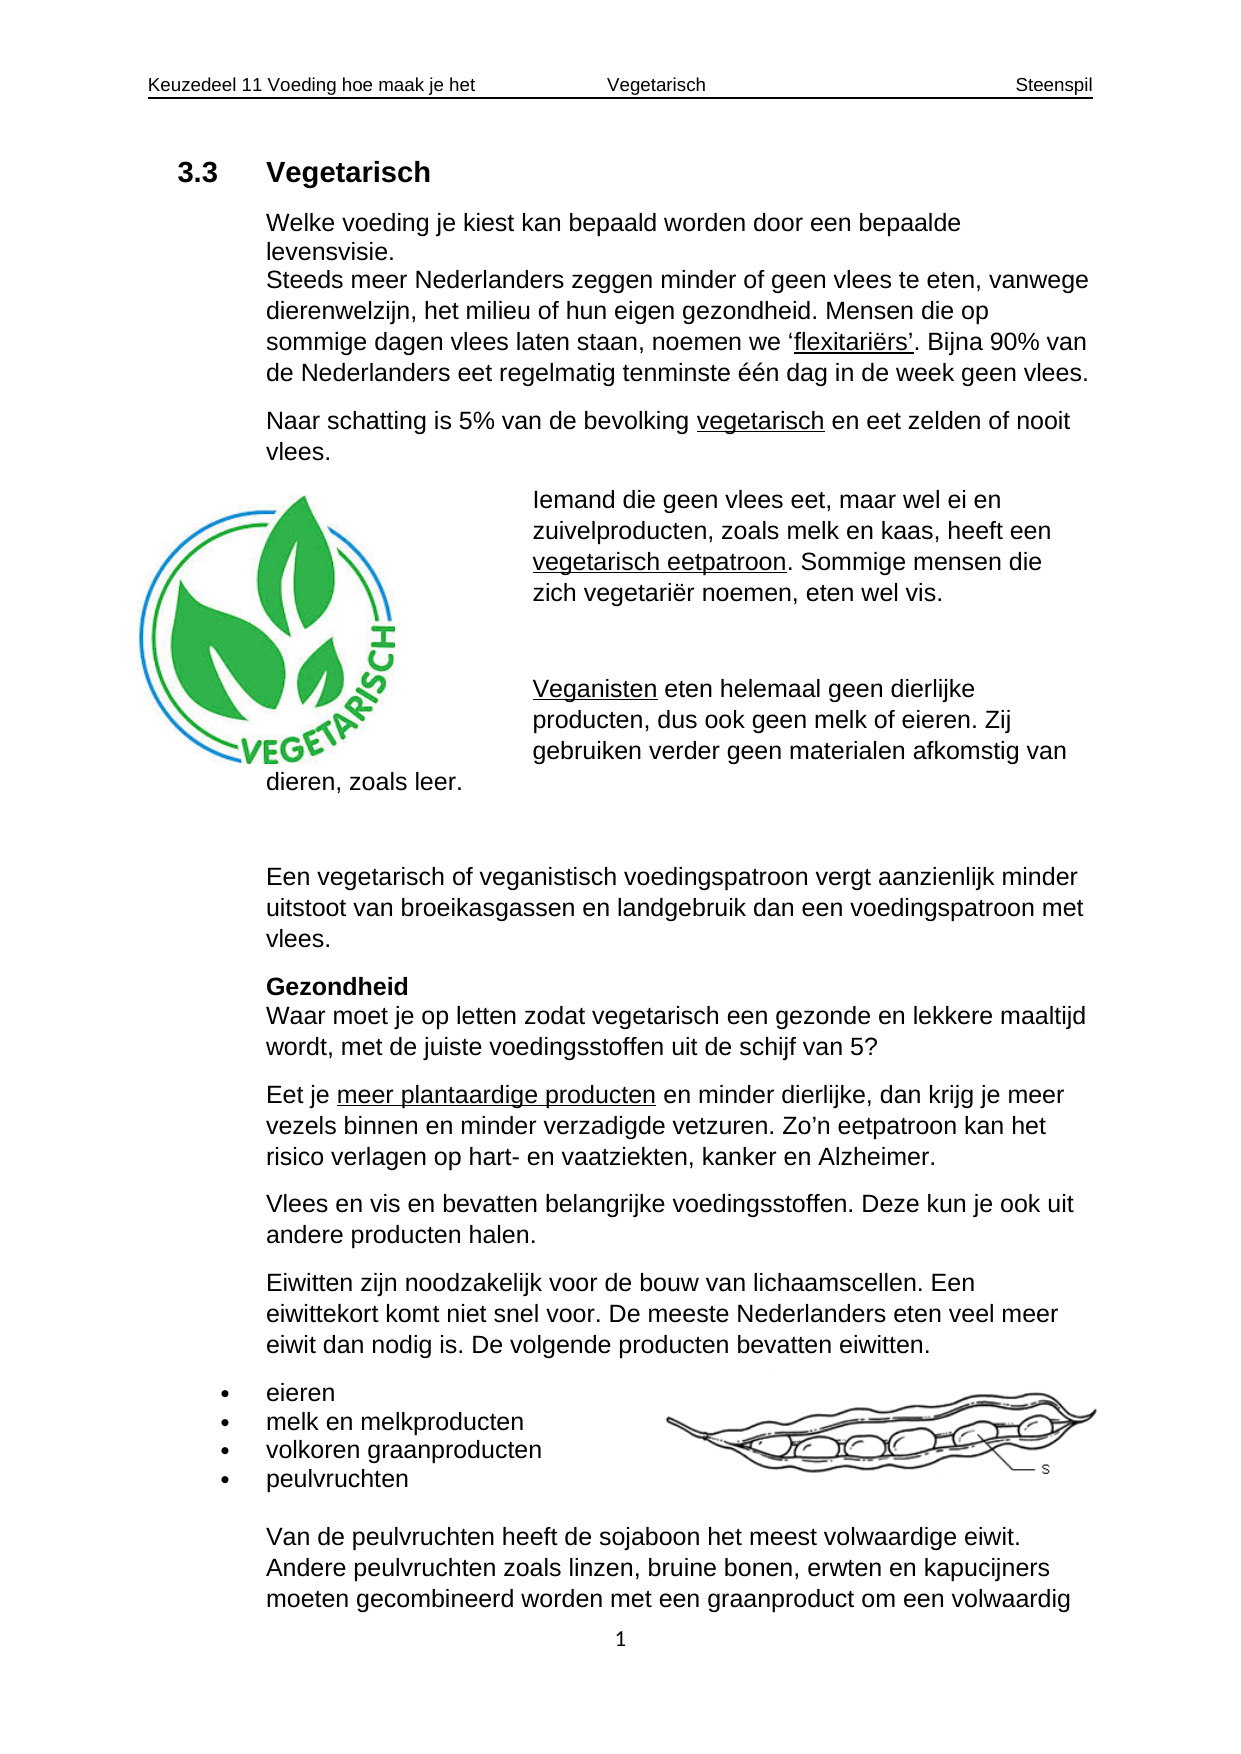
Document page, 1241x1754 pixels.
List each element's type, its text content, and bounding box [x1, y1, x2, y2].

picture [646, 1371, 1111, 1488]
text Iemand die geen vlees eet, maar wel ei en zuivelproducten, zoals melk en kaas, heeft een vegetarisch eetpatroon. Sommige mensen die zich vegetariër noemen, eten wel vis. [266, 485, 1093, 607]
text Naar schatting is 5% van de bevolking vegetarisch en eet zelden of nooit vlees. [266, 406, 1093, 466]
text Eet je meer plantaardige producten en minder dierlijke, dan krijg je meer vezels binnen en minder verzadigde vetzuren. Zo’n eetpatroon kan het risico verlagen op hart- en vaatziekten, kanker en Alzheimer. [266, 1080, 1093, 1171]
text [266, 1522, 1093, 1613]
text Steeds meer Nederlanders zeggen minder of geen vlees te eten, vanwege dierenwelzijn, het milieu of hun eigen gezondheid. Mensen die op sommige dagen vlees laten staan, noemen we ‘flexitariërs’. Bijna 90% van de Nederlanders eet regelmatig tenminste één dag in de week geen vlees. [266, 265, 1093, 387]
list melk en melkproducten [221, 1407, 646, 1436]
list peulvruchten [221, 1464, 1093, 1493]
text Gezondheid [266, 972, 1093, 1001]
text Vlees en vis en bevatten belangrijke voedingsstoffen. Deze kun je ook uit andere producten halen. [266, 1189, 1093, 1249]
picture [136, 495, 396, 764]
text Welke voeding je kiest kan bepaald worden door een bepaalde levensvisie. [266, 208, 1093, 265]
text Veganisten eten helemaal geen dierlijke producten, dus ook geen melk of eieren. Zij gebruiken verder geen materialen afkomstig van dieren, zoals leer. [266, 674, 1093, 796]
list volkoren graanproducten [221, 1436, 646, 1464]
text Waar moet je op letten zodat vegetarisch een gezonde en lekkere maaltijd wordt, met de juiste voedingsstoffen uit de schijf van 5? [266, 1001, 1093, 1061]
text Een vegetarisch of veganistisch voedingspatroon vergt aanzienlijk minder uitstoot van broeikasgassen en landgebruik dan een voedingspatroon met vlees. [266, 862, 1093, 953]
text Eiwitten zijn noodzakelijk voor de bouw van lichaamscellen. Een eiwittekort komt niet snel voor. De meeste Nederlanders eten veel meer eiwit dan nodig is. De volgende producten bevatten eiwitten. [266, 1268, 1093, 1359]
list eieren [221, 1378, 646, 1407]
text 3.3 Vegetarisch [177, 155, 1093, 188]
